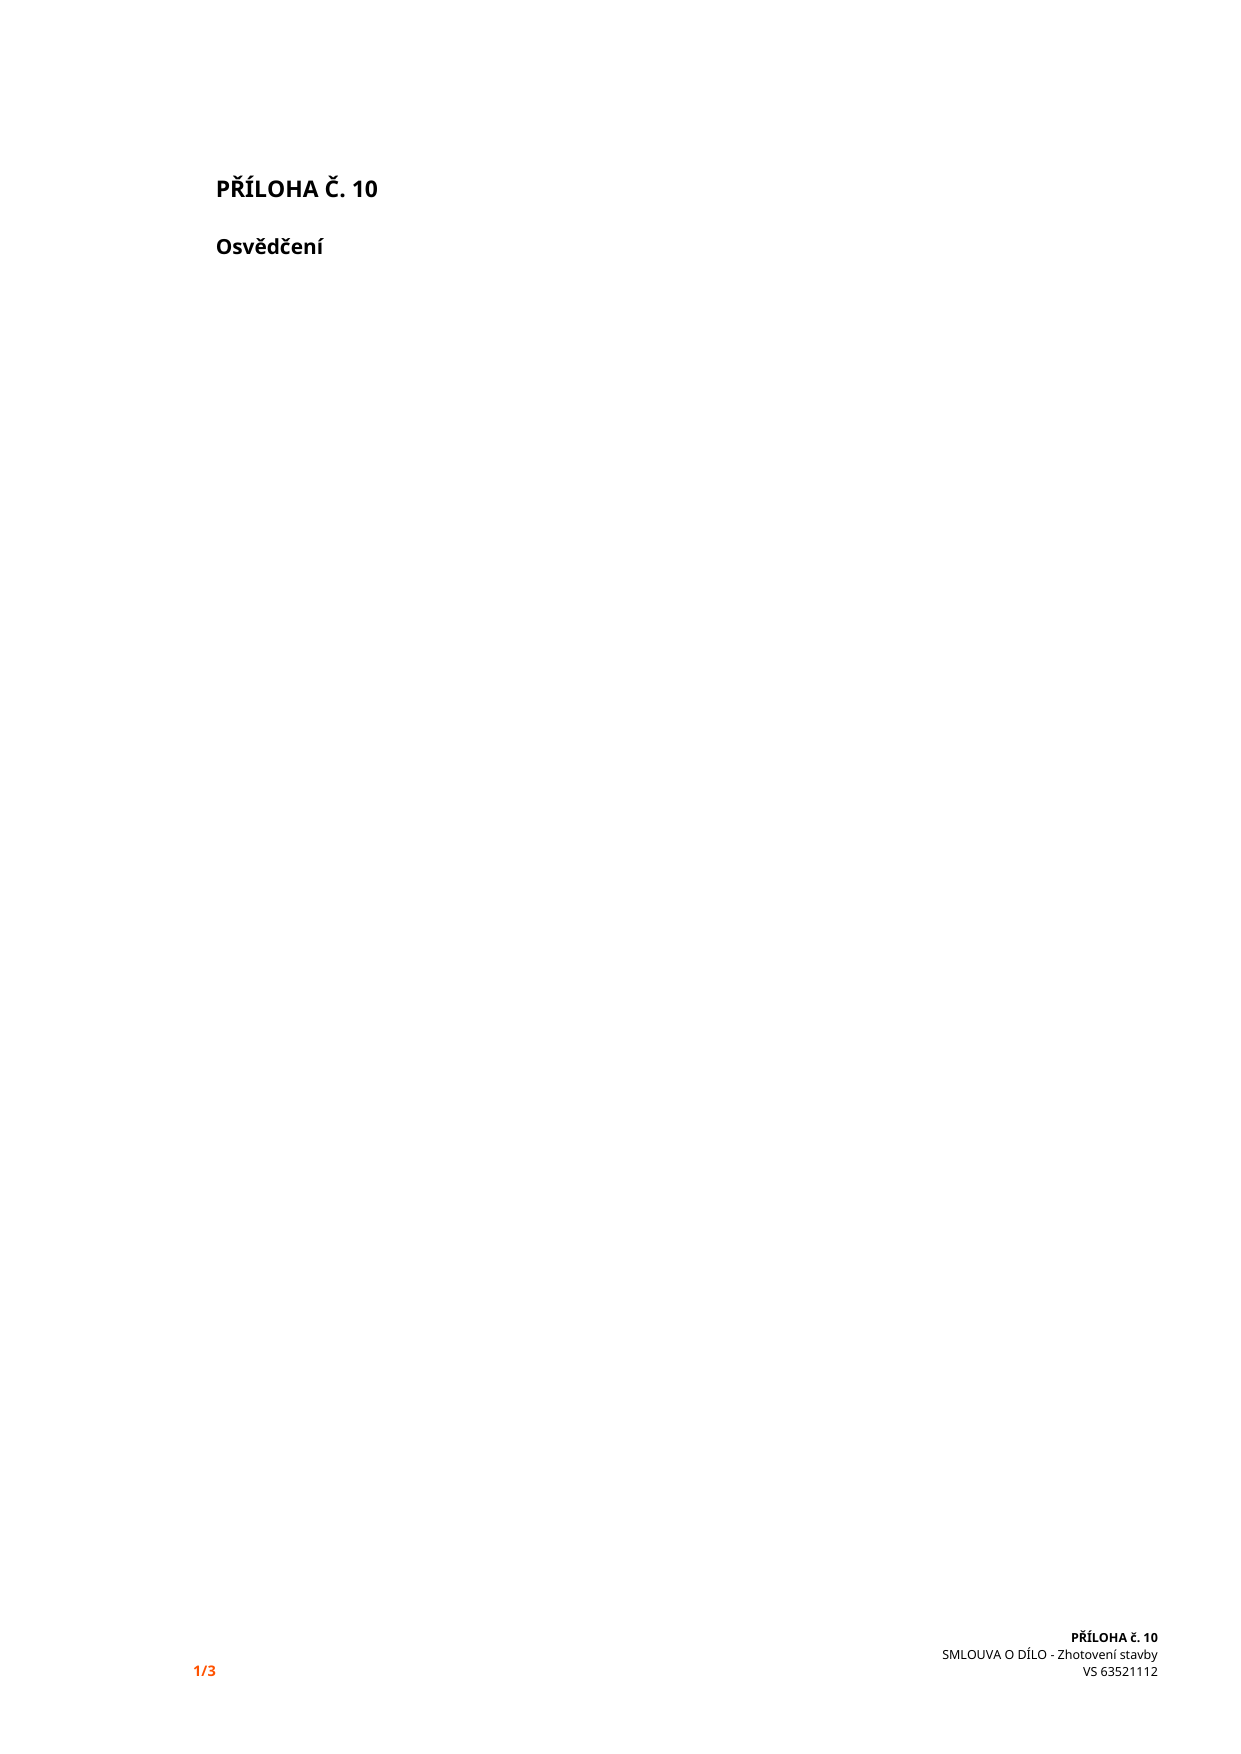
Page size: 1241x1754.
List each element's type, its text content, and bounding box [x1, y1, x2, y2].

text Osvědčení [216, 232, 1093, 260]
text Příloha č. 10 [216, 172, 1093, 204]
